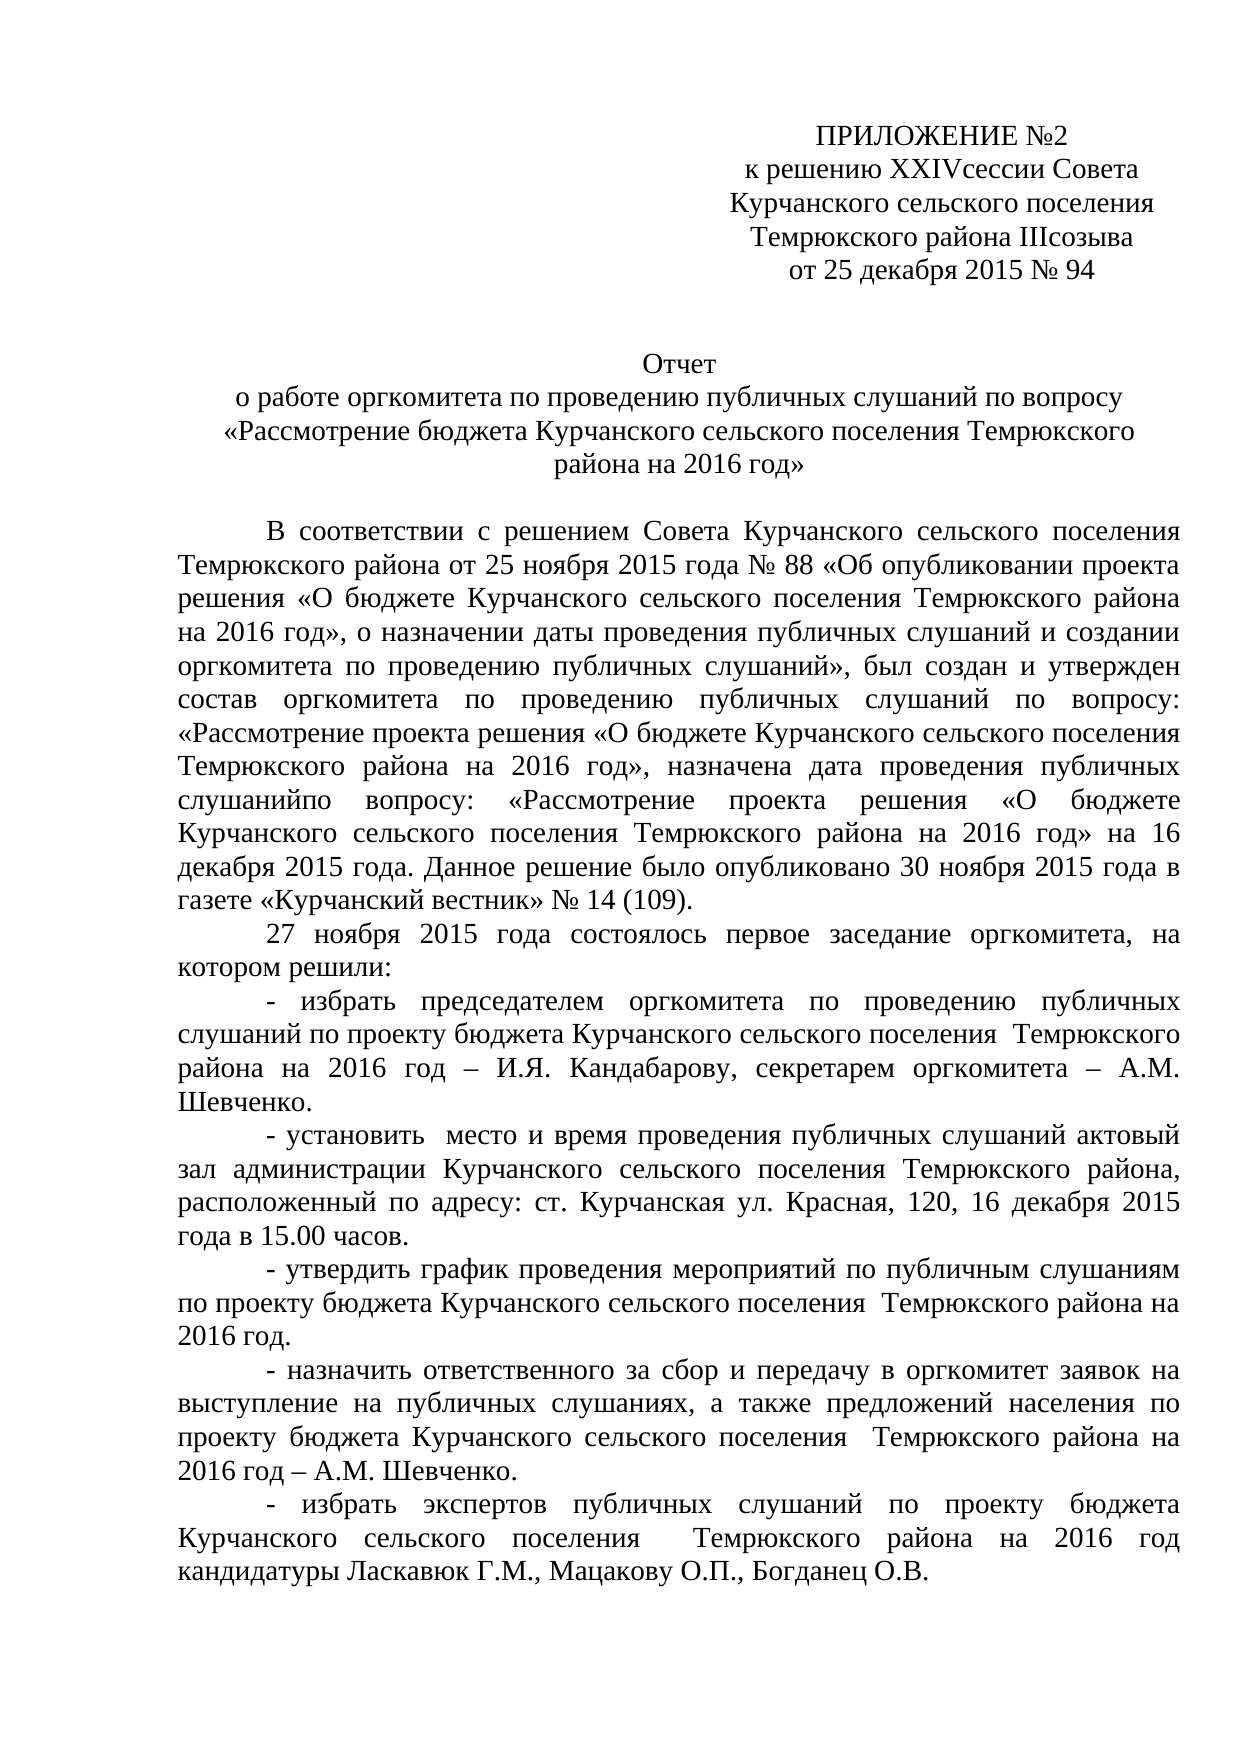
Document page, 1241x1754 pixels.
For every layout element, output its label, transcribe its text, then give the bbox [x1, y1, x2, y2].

text ПРИЛОЖЕНИЕ №2 [702, 118, 1181, 152]
text - назначить ответственного за сбор и передачу в оргкомитет заявок на выступление на публичных слушаниях, а также предложений населения по проекту бюджета Курчанского сельского поселения Темрюкского района на 2016 год – А.М. Шевченко. [177, 1352, 1181, 1486]
text - избрать экспертов публичных слушаний по проекту бюджета Курчанского сельского поселения Темрюкского района на 2016 год кандидатуры Ласкавюк Г.М., Мацакову О.П., Богданец О.В. [177, 1486, 1181, 1587]
text - установить место и время проведения публичных слушаний актовый зал администрации Курчанского сельского поселения Темрюкского района, расположенный по адресу: ст. Курчанская ул. Красная, 120, 16 декабря 2015 года в 15.00 часов. [177, 1117, 1181, 1251]
text Отчет [177, 346, 1181, 379]
text о работе оргкомитета по проведению публичных слушаний по вопросу [177, 379, 1181, 413]
text В соответствии с решением Совета Курчанского сельского поселения Темрюкского района от 25 ноября 2015 года № 88 «Об опубликовании проекта решения «О бюджете Курчанского сельского поселения Темрюкского района на 2016 год», о назначении даты проведения публичных слушаний и создании оргкомитета по проведению публичных слушаний», был создан и утвержден состав оргкомитета по проведению публичных слушаний по вопросу: «Рассмотрение проекта решения «О бюджете Курчанского сельского поселения Темрюкского района на 2016 год», назначена дата проведения публичных слушанийпо вопросу: «Рассмотрение проекта решения «О бюджете Курчанского сельского поселения Темрюкского района на 2016 год» на 16 декабря 2015 года. Данное решение было опубликовано 30 ноября 2015 года в газете «Курчанский вестник» № 14 (109). [177, 513, 1181, 916]
text - утвердить график проведения мероприятий по публичным слушаниям по проекту бюджета Курчанского сельского поселения Темрюкского района на 2016 год. [177, 1251, 1181, 1352]
text от 25 декабря 2015 № 94 [702, 252, 1181, 286]
text Темрюкского района IIIсозыва [702, 219, 1181, 252]
text «Рассмотрение бюджета Курчанского сельского поселения Темрюкского района на 2016 год» [177, 413, 1181, 480]
text к решению ХХIVсессии Совета Курчанского сельского поселения [702, 152, 1181, 219]
text - избрать председателем оргкомитета по проведению публичных слушаний по проекту бюджета Курчанского сельского поселения Темрюкского района на 2016 год – И.Я. Кандабарову, секретарем оргкомитета – А.М. Шевченко. [177, 983, 1181, 1117]
text 27 ноября 2015 года состоялось первое заседание оргкомитета, на котором решили: [177, 916, 1181, 983]
